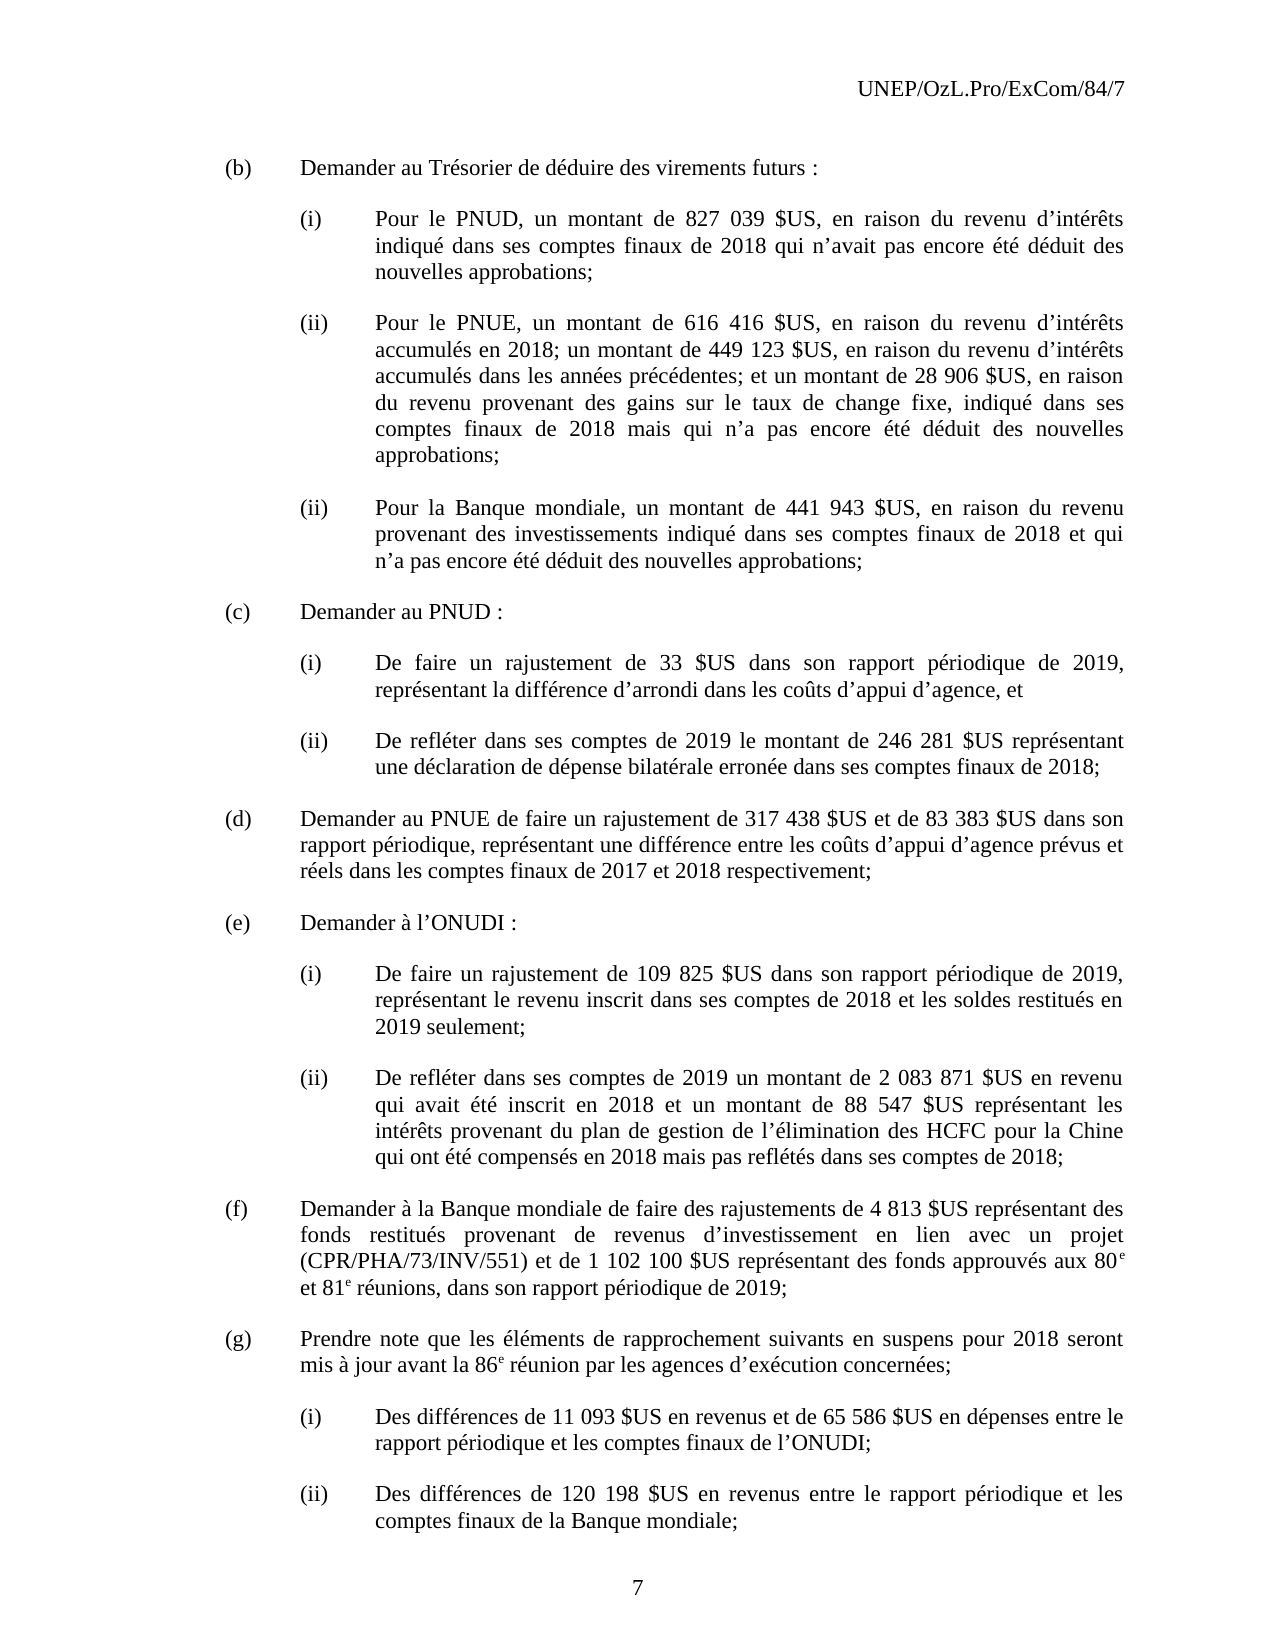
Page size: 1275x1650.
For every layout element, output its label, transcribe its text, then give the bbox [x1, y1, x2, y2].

subtitle De faire un rajustement de 109 825 $US dans son rapport périodique de 2019, représentant le revenu inscrit dans ses comptes de 2018 et les soldes restitués en 2019 seulement; [300, 960, 1125, 1039]
subtitle Demander à l’ONUDI : [225, 909, 1125, 935]
subtitle Des différences de 11 093 $US en revenus et de 65 586 $US en dépenses entre le rapport périodique et les comptes finaux de l’ONUDI; [300, 1403, 1125, 1456]
subtitle De faire un rajustement de 33 $US dans son rapport périodique de 2019, représentant la différence d’arrondi dans les coûts d’appui d’agence, et [300, 649, 1125, 702]
subtitle De refléter dans ses comptes de 2019 le montant de 246 281 $US représentant une déclaration de dépense bilatérale erronée dans ses comptes finaux de 2018; [300, 727, 1125, 780]
subtitle Demander au PNUD : [225, 598, 1125, 624]
subtitle Demander à la Banque mondiale de faire des rajustements de 4 813 $US représentant des fonds restitués provenant de revenus d’investissement en lien avec un projet (CPR/PHA/73/INV/551) et de 1 102 100 $US représentant des fonds approuvés aux 80e et 81e réunions, dans son rapport périodique de 2019; [225, 1195, 1125, 1300]
subtitle Demander au Trésorier de déduire des virements futurs : [225, 154, 1125, 180]
subtitle Pour le PNUD, un montant de 827 039 $US, en raison du revenu d’intérêts indiqué dans ses comptes finaux de 2018 qui n’avait pas encore été déduit des nouvelles approbations; [300, 205, 1125, 284]
subtitle Prendre note que les éléments de rapprochement suivants en suspens pour 2018 seront mis à jour avant la 86e réunion par les agences d’exécution concernées; [225, 1325, 1125, 1378]
subtitle Pour la Banque mondiale, un montant de 441 943 $US, en raison du revenu provenant des investissements indiqué dans ses comptes finaux de 2018 et qui n’a pas encore été déduit des nouvelles approbations; [300, 494, 1125, 573]
subtitle De refléter dans ses comptes de 2019 un montant de 2 083 871 $US en revenu qui avait été inscrit en 2018 et un montant de 88 547 $US représentant les intérêts provenant du plan de gestion de l’élimination des HCFC pour la Chine qui ont été compensés en 2018 mais pas reflétés dans ses comptes de 2018; [300, 1064, 1125, 1170]
subtitle Des différences de 120 198 $US en revenus entre le rapport périodique et les comptes finaux de la Banque mondiale; [300, 1481, 1125, 1533]
text (ii) Pour le PNUE, un montant de 616 416 $US, en raison du revenu d’intérêts accumulés en 2018; un montant de 449 123 $US, en raison du revenu d’intérêts accumulés dans les années précédentes; et un montant de 28 906 $US, en raison du revenu provenant des gains sur le taux de change fixe, indiqué dans ses comptes finaux de 2018 mais qui n’a pas encore été déduit des nouvelles approbations; [300, 309, 1125, 468]
subtitle Demander au PNUE de faire un rajustement de 317 438 $US et de 83 383 $US dans son rapport périodique, représentant une différence entre les coûts d’appui d’agence prévus et réels dans les comptes finaux de 2017 et 2018 respectivement; [225, 805, 1125, 884]
